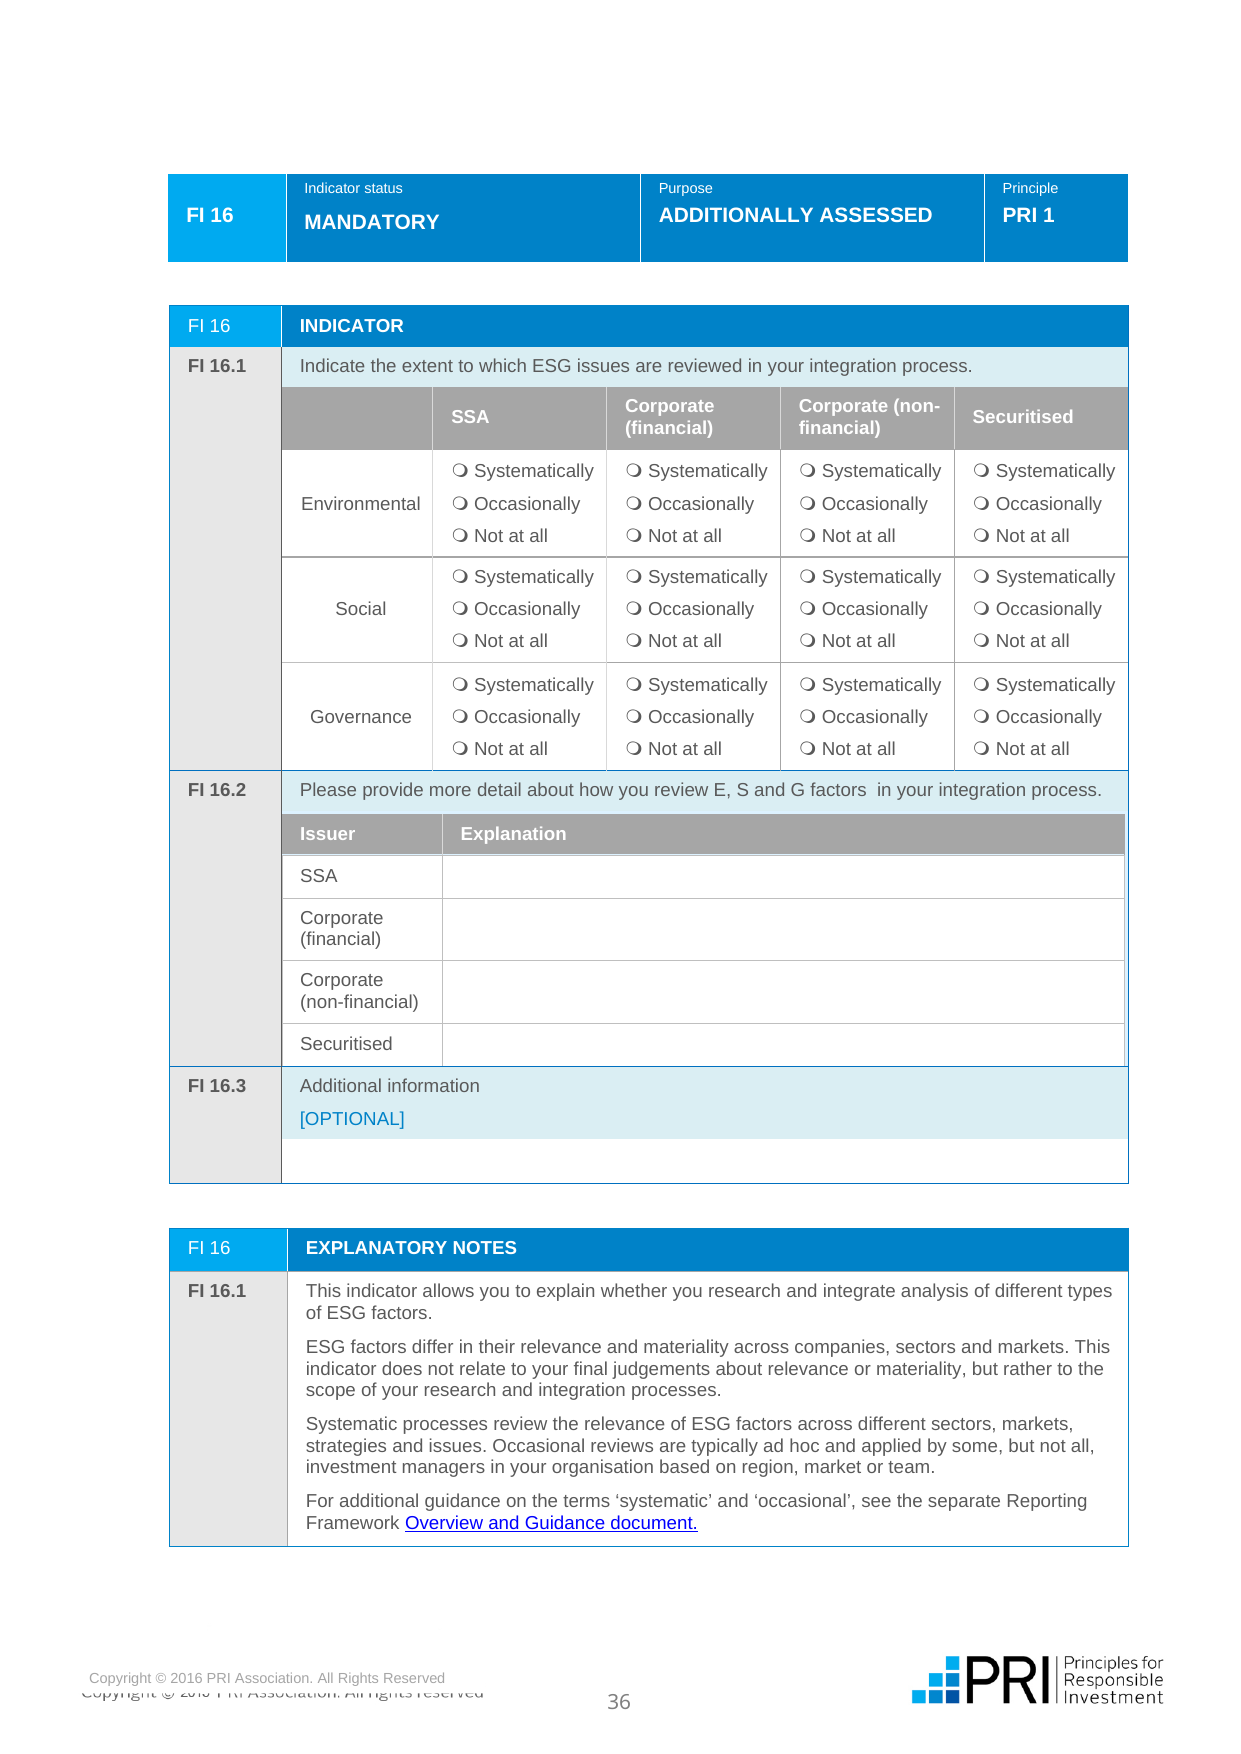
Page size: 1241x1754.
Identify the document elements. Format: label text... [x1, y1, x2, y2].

table_cell Systematically Occasionally Not at all [781, 558, 954, 662]
table_cell Additional information [Optional] [282, 1067, 1128, 1139]
table_cell PRI 1 [985, 197, 1128, 262]
picture [0, 1560, 1241, 1754]
table_cell Systematically Occasionally Not at all [607, 663, 780, 770]
table_cell [282, 811, 1128, 1066]
table_header EXPLANATORY NOTES [288, 1229, 1128, 1271]
table_header FI 16 [170, 306, 281, 347]
table_cell FI 16 [168, 197, 286, 262]
table_cell Systematically Occasionally Not at all [607, 558, 780, 662]
table_cell Corporate (non-financial) [781, 387, 954, 449]
table_cell [282, 1139, 1128, 1183]
table_header INDICATOR [282, 306, 1128, 347]
table_cell FI 16.1 [170, 1272, 287, 1546]
table_cell Systematically Occasionally Not at all [781, 450, 954, 556]
table_cell Systematically Occasionally Not at all [433, 450, 606, 556]
table_header Indicator status [287, 174, 640, 197]
table_header Principle [985, 174, 1128, 197]
table_cell Systematically Occasionally Not at all [433, 663, 606, 770]
table_cell ADDITIONALLY ASSESSED [641, 197, 984, 262]
table_cell Systematically Occasionally Not at all [781, 663, 954, 770]
picture [300, 1111, 304, 1129]
table_cell Securitised [955, 387, 1128, 449]
table_cell Please provide more detail about how you review E, S and G factors in your integration process. [282, 771, 1128, 811]
table_cell Governance [282, 663, 432, 770]
table_header Purpose [641, 174, 984, 197]
table_cell [170, 387, 281, 770]
table_header FI 16 [170, 1229, 287, 1271]
table_cell Systematically Occasionally Not at all [955, 558, 1128, 662]
table_cell FI 16.3 [170, 1067, 281, 1183]
table_cell Systematically Occasionally Not at all [433, 558, 606, 662]
table_cell Corporate (financial) [607, 387, 780, 449]
table_cell MANDATORY [287, 197, 640, 262]
table_cell This indicator allows you to explain whether you research and integrate analysis of different types of ESG factors. ESG factors differ in their relevance and materiality across companies, sectors and markets. This indicator does not relate to your final judgements about relevance or materiality, but rather to the scope of your research and integration processes. Systematic processes review the relevance of ESG factors across different sectors, markets, strategies and issues. Occasional reviews are typically ad hoc and applied by some, but not all, investment managers in your organisation based on region, market or team. For additional guidance on the terms ‘systematic’ and ‘occasional’, see the separate Reporting Framework Overview and Guidance document. [288, 1272, 1128, 1546]
table_header [168, 174, 286, 197]
table_cell Systematically Occasionally Not at all [955, 450, 1128, 556]
table_cell FI 16.1 [170, 347, 281, 387]
table_cell FI 16.2 [170, 771, 281, 1066]
table_cell Indicate the extent to which ESG issues are reviewed in your integration process. [282, 347, 1128, 387]
table_cell Systematically Occasionally Not at all [955, 663, 1128, 770]
table_cell Systematically Occasionally Not at all [607, 450, 780, 556]
table_cell [282, 387, 432, 449]
table_cell Environmental [282, 450, 432, 556]
table_cell Social [282, 558, 432, 662]
table_cell SSA [433, 387, 606, 449]
